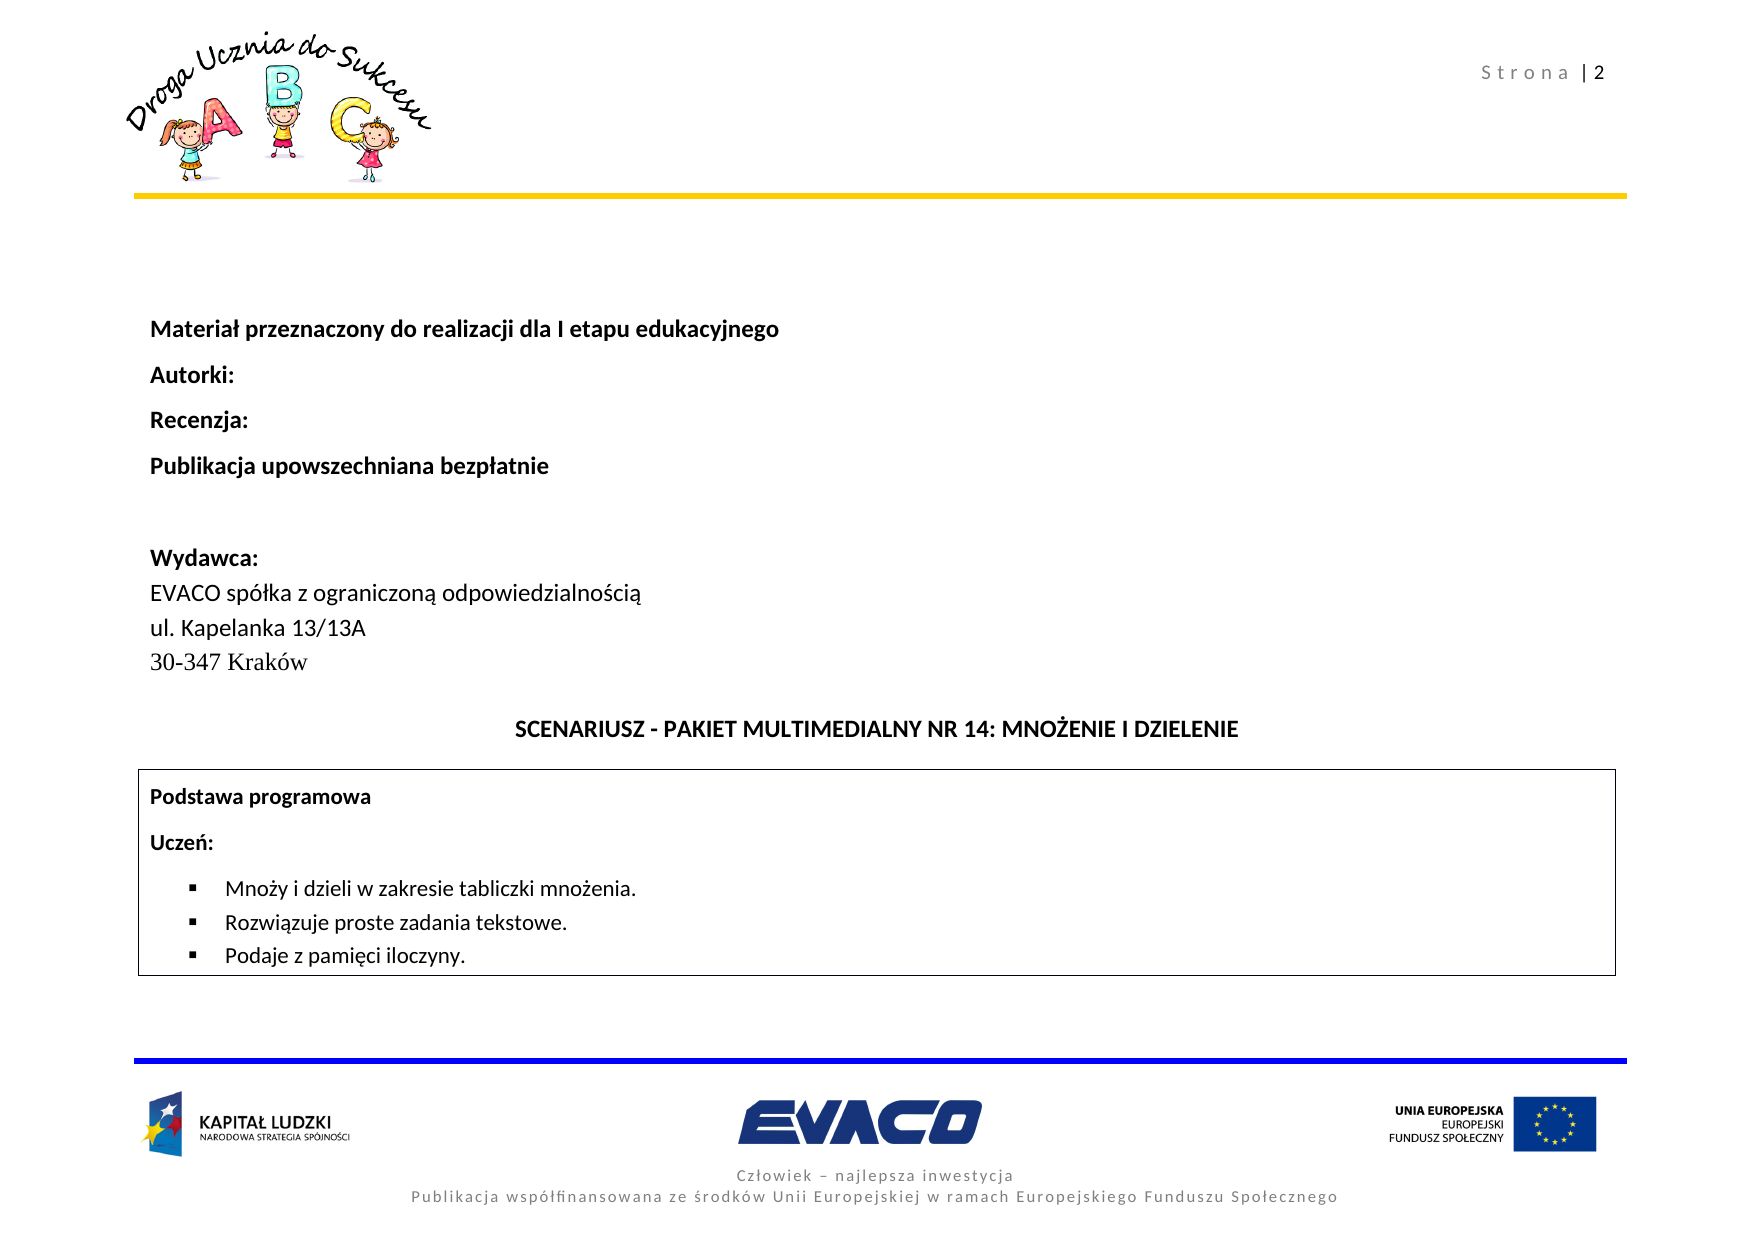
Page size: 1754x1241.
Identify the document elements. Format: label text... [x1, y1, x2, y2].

text 30-347 Kraków [150, 647, 1604, 675]
text EVACO spółka z ograniczoną odpowiedzialnością [150, 577, 1604, 607]
text Materiał przeznaczony do realizacji dla I etapu edukacyjnego [150, 313, 1604, 343]
text Recenzja: [150, 404, 1604, 435]
picture [1370, 1079, 1615, 1169]
text SCENARIUSZ - PAKIET MULTIMEDIALNY NR 14: MNOŻENIE I DZIELENIE [150, 713, 1604, 743]
text Autorki: [150, 359, 1604, 389]
text Publikacja upowszechniana bezpłatnie [150, 450, 1604, 481]
text Wydawca: [150, 542, 1604, 572]
text ul. Kapelanka 13/13A [150, 612, 1604, 642]
picture [134, 1087, 357, 1160]
picture [738, 1100, 982, 1144]
picture [111, 26, 447, 184]
